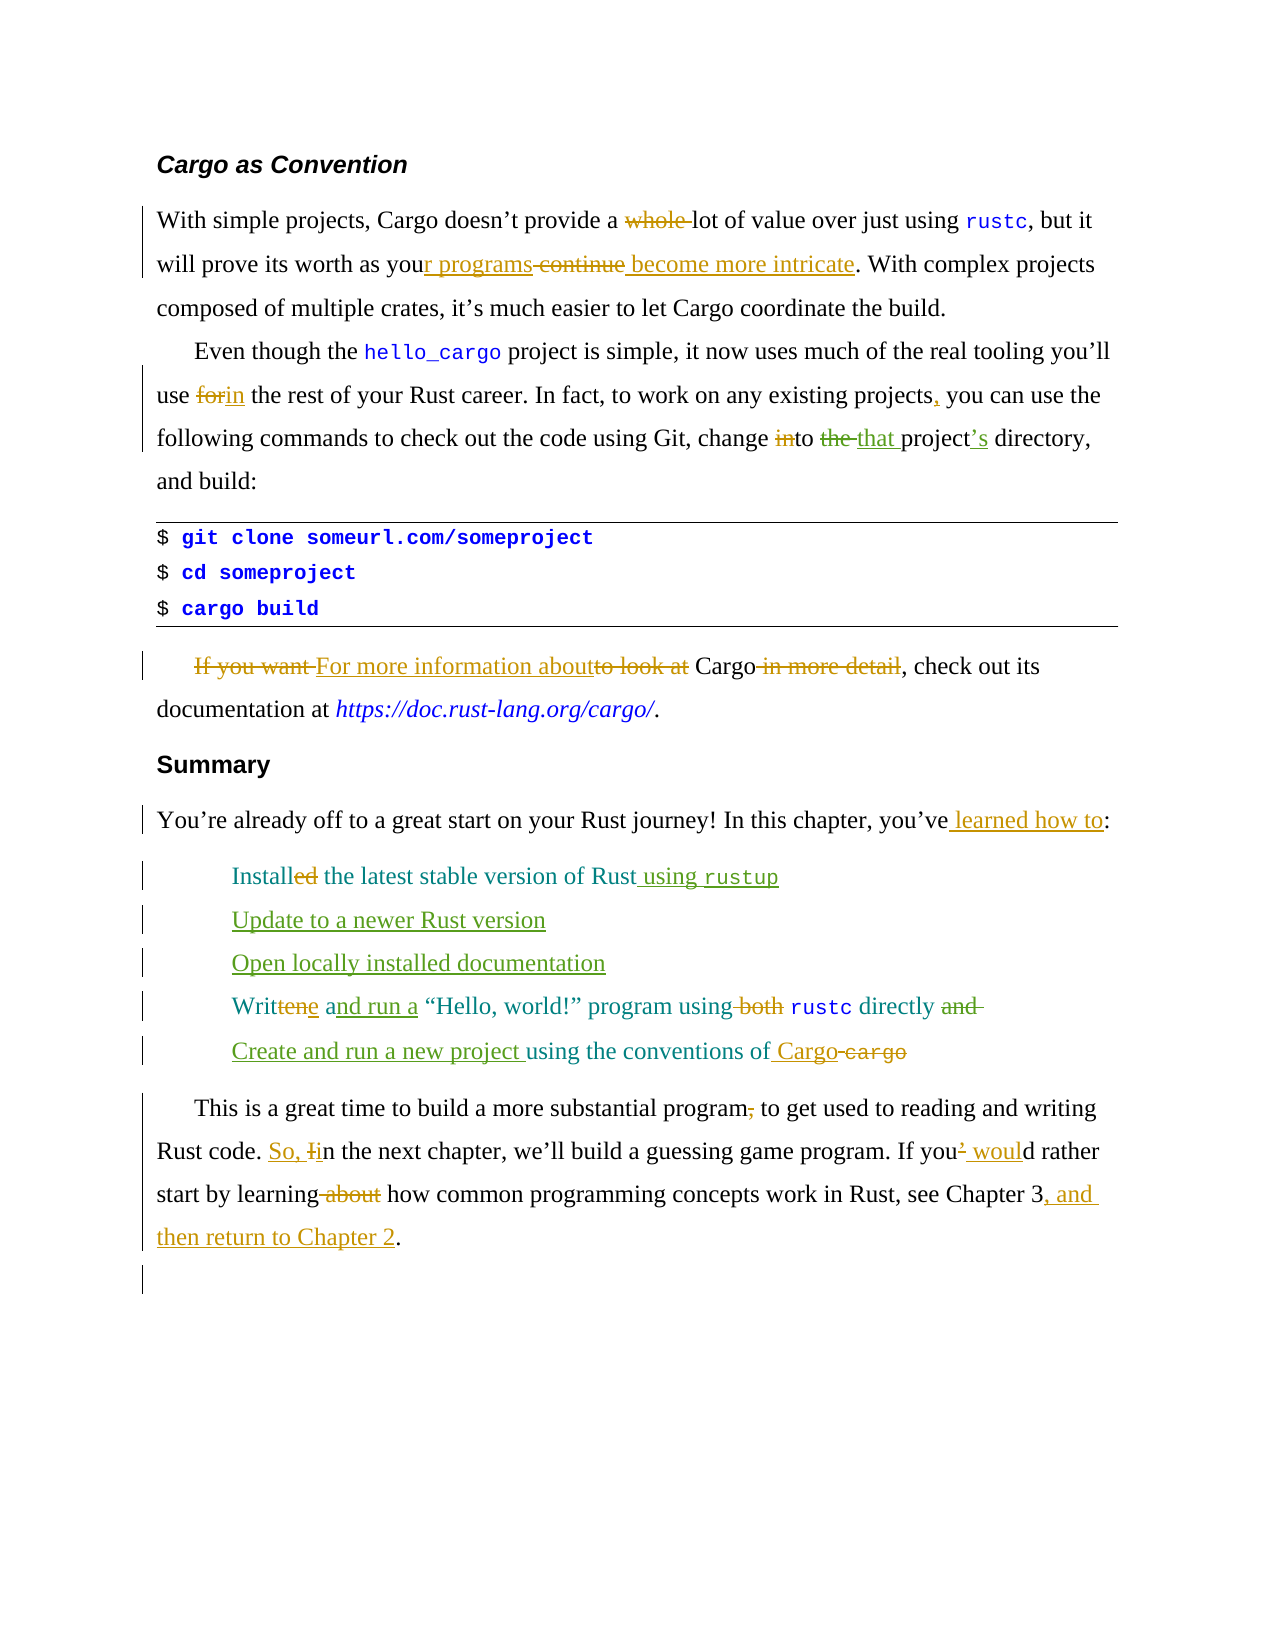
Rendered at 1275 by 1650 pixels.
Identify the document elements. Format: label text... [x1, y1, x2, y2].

text Cargo, check out its documentation at https://doc.rust-lang.org/cargo/. [156, 651, 1118, 723]
text Even though the hello_cargo project is simple, it now uses much of the real tooling you’ll use the rest of your Rust career. In fact, to work on any existing projects you can use the following commands to check out the code using Git, change to project directory, and build: [156, 336, 1118, 495]
text Install the latest stable version of Rust [231, 861, 1118, 890]
text You’re already off to a great start on your Rust journey! In this chapter, you’ve: [156, 805, 1118, 834]
text $ git clone someurl.com/someproject [156, 523, 1118, 551]
text Writ a “Hello, world!” program using rustc directly [231, 991, 1118, 1021]
text Cargo as Convention [156, 150, 1118, 179]
text $ cd someproject [156, 562, 1118, 586]
text $ cargo build [156, 598, 1118, 626]
text This is a great time to build a more substantial program to get used to reading and writing Rust code. n the next chapter, we’ll build a guessing game program. If youd rather start by learning how common programming concepts work in Rust, see Chapter 3. [156, 1093, 1118, 1251]
text With simple projects, Cargo doesn’t provide a lot of value over just using rustc, but it will prove its worth as you. With complex projects composed of multiple crates, it’s much easier to let Cargo coordinate the build. [156, 206, 1118, 321]
text Summary [156, 749, 1118, 778]
text using the conventions of [231, 1036, 1118, 1065]
